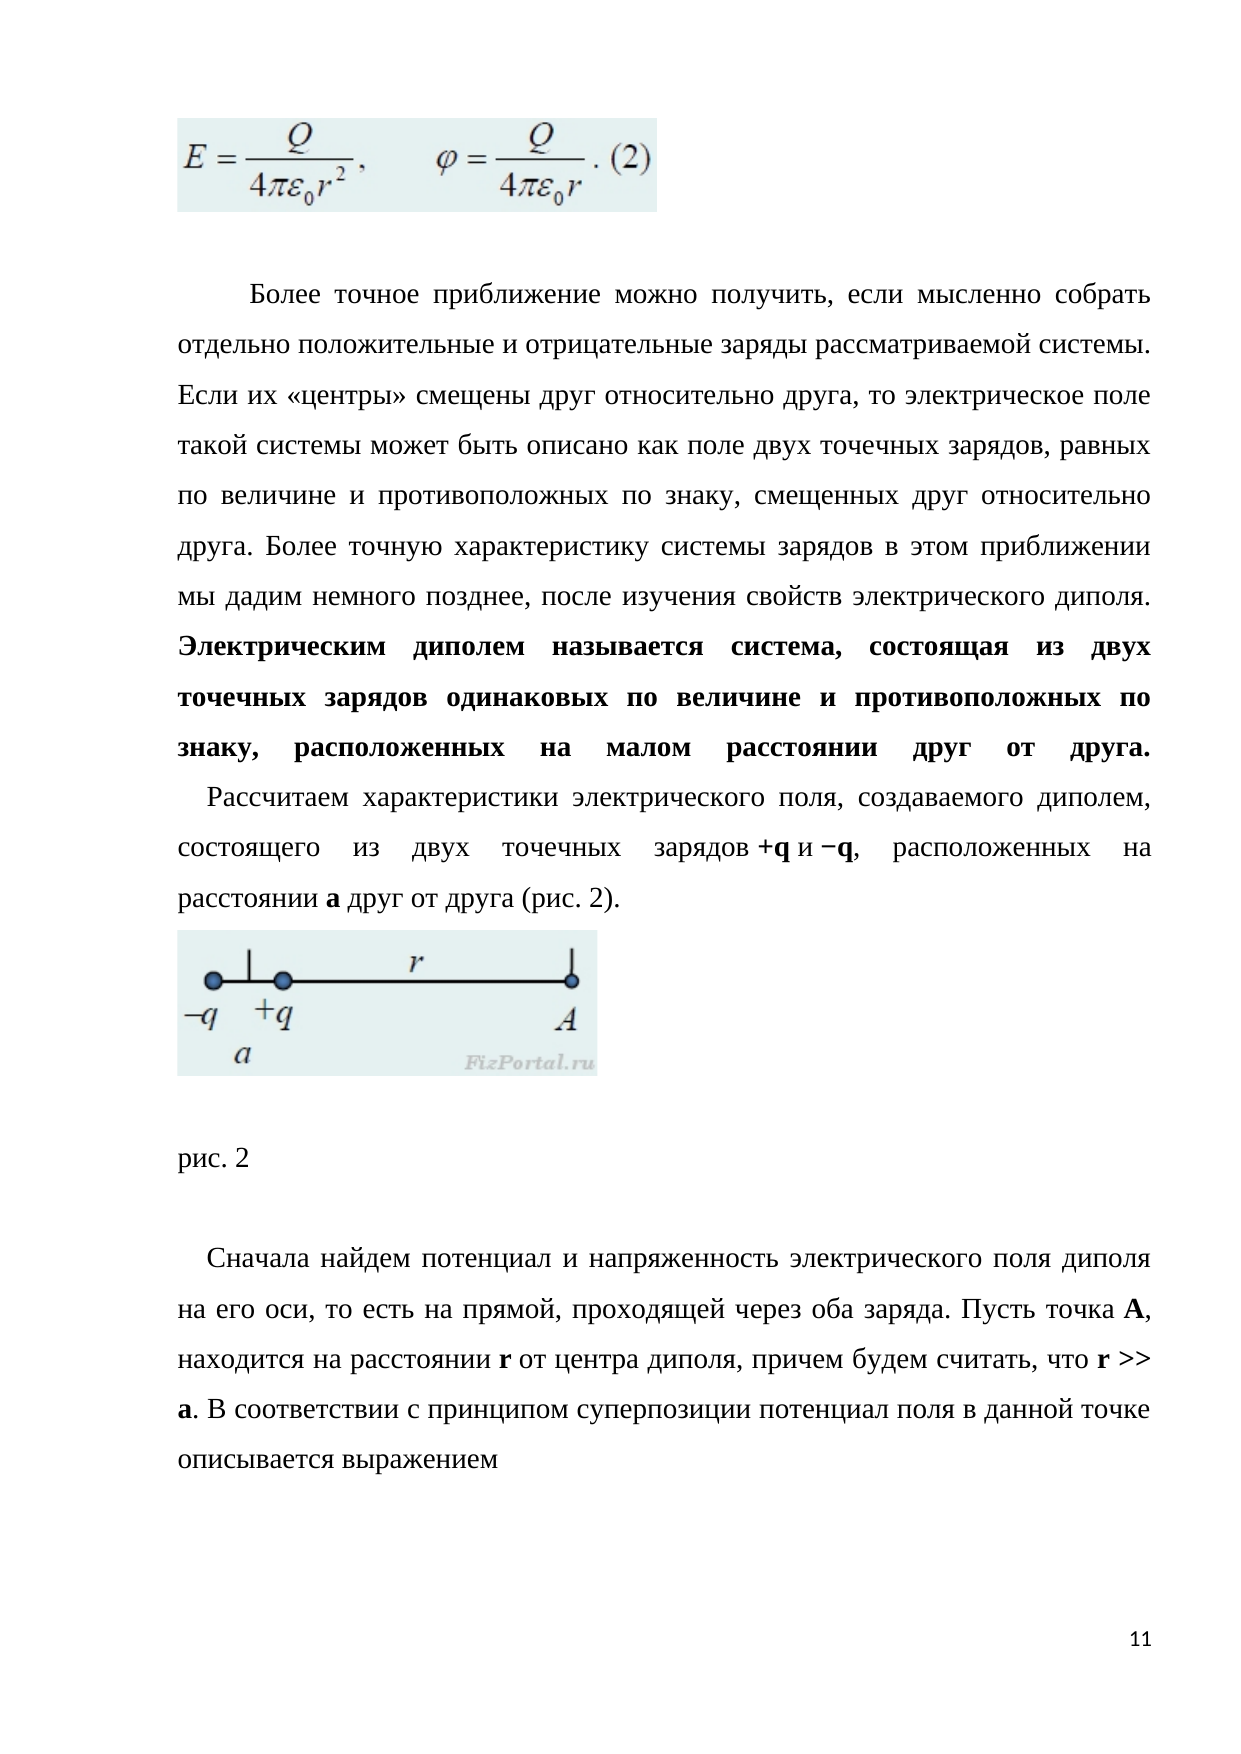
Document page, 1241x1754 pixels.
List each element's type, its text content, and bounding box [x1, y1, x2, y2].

text Более точное приближение можно получить, если мысленно собрать отдельно положительные и отрицательные заряды рассматриваемой системы. Если их «центры» смещены друг относительно друга, то электрическое поле такой системы может быть описано как поле двух точечных зарядов, равных по величине и противоположных по знаку, смещенных друг относительно друга. Более точную характеристику системы зарядов в этом приближении мы дадим немного позднее, после изучения свойств электрического диполя. Электрическим диполем называется система, состоящая из двух точечных зарядов одинаковых по величине и противоположных по знаку, расположенных на малом расстоянии друг от друга. Рассчитаем характеристики электрического поля, создаваемого диполем, состоящего из двух точечных зарядов +q и −q, расположенных на расстоянии a друг от друга (рис. 2). [177, 226, 1152, 913]
text рис. 2 [177, 1140, 1152, 1173]
picture [177, 118, 657, 212]
text Сначала найдем потенциал и напряженность электрического поля диполя на его оси, то есть на прямой, проходящей через оба заряда. Пусть точка A, находится на расстоянии r от центра диполя, причем будем считать, что r >> a. В соответствии с принципом суперпозиции потенциал поля в данной точке описывается выражением [177, 1190, 1152, 1475]
picture [177, 930, 598, 1076]
